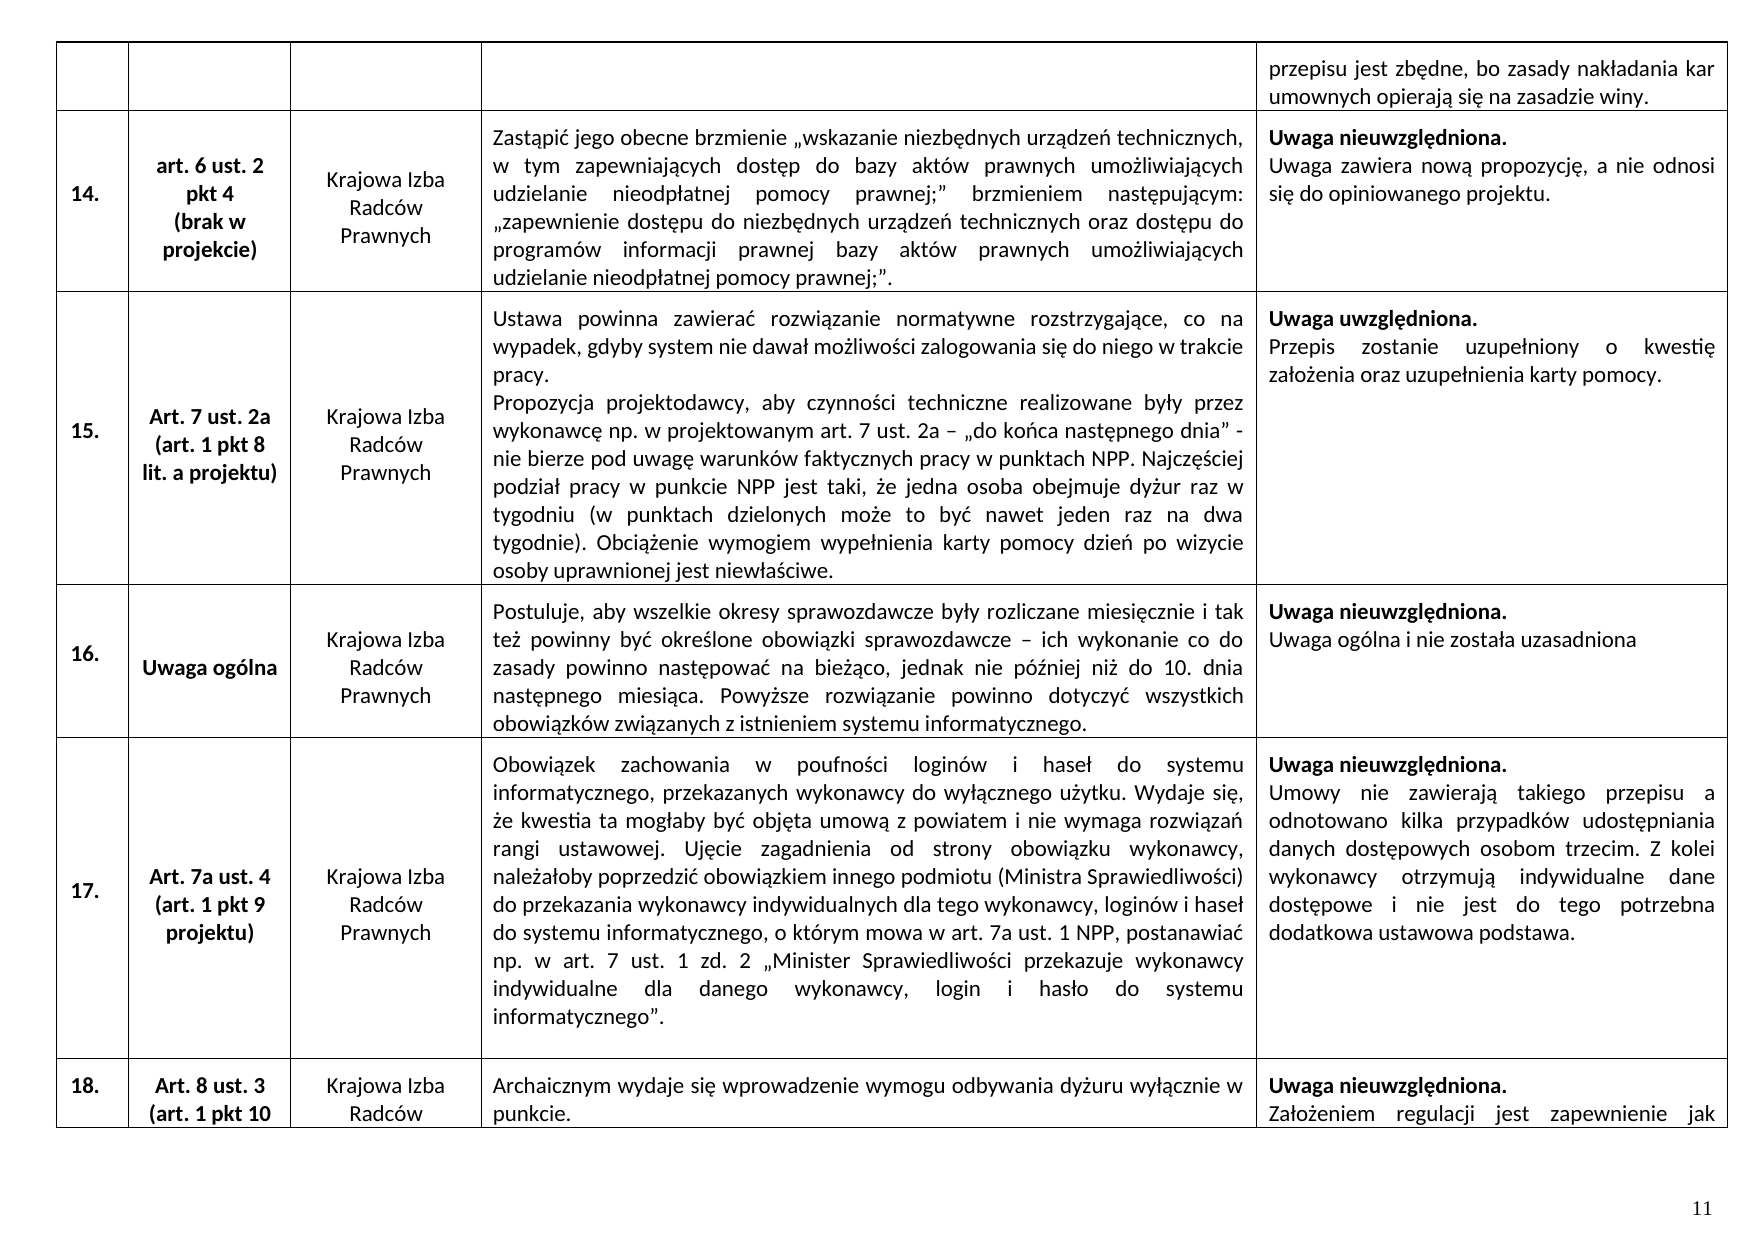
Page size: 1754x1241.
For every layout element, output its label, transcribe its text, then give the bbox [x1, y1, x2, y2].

table_cell Obowiązek zachowania w poufności loginów i haseł do systemu informatycznego, przekazanych wykonawcy do wyłącznego użytku. Wydaje się, że kwestia ta mogłaby być objęta umową z powiatem i nie wymaga rozwiązań rangi ustawowej. Ujęcie zagadnienia od strony obowiązku wykonawcy, należałoby poprzedzić obowiązkiem innego podmiotu (Ministra Sprawiedliwości) do przekazania wykonawcy indywidualnych dla tego wykonawcy, loginów i haseł do systemu informatycznego, o którym mowa w art. 7a ust. 1 NPP, postanawiać np. w art. 7 ust. 1 zd. 2 „Minister Sprawiedliwości przekazuje wykonawcy indywidualne dla danego wykonawcy, login i hasło do systemu informatycznego”. [482, 738, 1256, 1058]
table_cell art. 6 ust. 2 pkt 4 (brak w projekcie) [129, 111, 290, 291]
table_cell Uwaga nieuwzględniona. Uwaga ogólna i nie została uzasadniona [1257, 585, 1727, 737]
table_cell Postuluje, aby wszelkie okresy sprawozdawcze były rozliczane miesięcznie i tak też powinny być określone obowiązki sprawozdawcze – ich wykonanie co do zasady powinno następować na bieżąco, jednak nie później niż do 10. dnia następnego miesiąca. Powyższe rozwiązanie powinno dotyczyć wszystkich obowiązków związanych z istnieniem systemu informatycznego. [482, 585, 1256, 737]
table_cell [57, 43, 128, 110]
table_cell [57, 111, 128, 291]
table_cell [57, 1059, 128, 1127]
table_cell Ustawa powinna zawierać rozwiązanie normatywne rozstrzygające, co na wypadek, gdyby system nie dawał możliwości zalogowania się do niego w trakcie pracy. Propozycja projektodawcy, aby czynności techniczne realizowane były przez wykonawcę np. w projektowanym art. 7 ust. 2a – „do końca następnego dnia” - nie bierze pod uwagę warunków faktycznych pracy w punktach NPP. Najczęściej podział pracy w punkcie NPP jest taki, że jedna osoba obejmuje dyżur raz w tygodniu (w punktach dzielonych może to być nawet jeden raz na dwa tygodnie). Obciążenie wymogiem wypełnienia karty pomocy dzień po wizycie osoby uprawnionej jest niewłaściwe. [482, 292, 1256, 584]
table_cell Krajowa Izba Radców Prawnych [291, 738, 481, 1058]
table_cell Krajowa Izba Radców Prawnych [291, 292, 481, 584]
table_cell Krajowa Izba Radców Prawnych [291, 585, 481, 737]
table_cell Uwaga nieuwzględniona. Uwaga zawiera nową propozycję, a nie odnosi się do opiniowanego projektu. [1257, 111, 1727, 291]
table_cell Art. 7a ust. 4 (art. 1 pkt 9 projektu) [129, 738, 290, 1058]
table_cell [291, 43, 481, 110]
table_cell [129, 43, 290, 110]
table_cell [57, 292, 128, 584]
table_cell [1257, 1059, 1727, 1127]
table_cell Art. 7 ust. 2a (art. 1 pkt 8 lit. a projektu) [129, 292, 290, 584]
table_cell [482, 43, 1256, 110]
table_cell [291, 1059, 481, 1127]
table_cell Uwaga ogólna [129, 585, 290, 737]
table_cell [57, 585, 128, 737]
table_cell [129, 1059, 290, 1127]
table_cell Krajowa Izba Radców Prawnych [291, 111, 481, 291]
table_cell Zastąpić jego obecne brzmienie „wskazanie niezbędnych urządzeń technicznych, w tym zapewniających dostęp do bazy aktów prawnych umożliwiających udzielanie nieodpłatnej pomocy prawnej;” brzmieniem następującym: „zapewnienie dostępu do niezbędnych urządzeń technicznych oraz dostępu do programów informacji prawnej bazy aktów prawnych umożliwiających udzielanie nieodpłatnej pomocy prawnej;”. [482, 111, 1256, 291]
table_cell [1257, 43, 1727, 110]
table_cell Uwaga uwzględniona. Przepis zostanie uzupełniony o kwestię założenia oraz uzupełnienia karty pomocy. [1257, 292, 1727, 584]
table_cell Uwaga nieuwzględniona. Umowy nie zawierają takiego przepisu a odnotowano kilka przypadków udostępniania danych dostępowych osobom trzecim. Z kolei wykonawcy otrzymują indywidualne dane dostępowe i nie jest do tego potrzebna dodatkowa ustawowa podstawa. [1257, 738, 1727, 1058]
table_cell [57, 738, 128, 1058]
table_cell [482, 1059, 1256, 1127]
